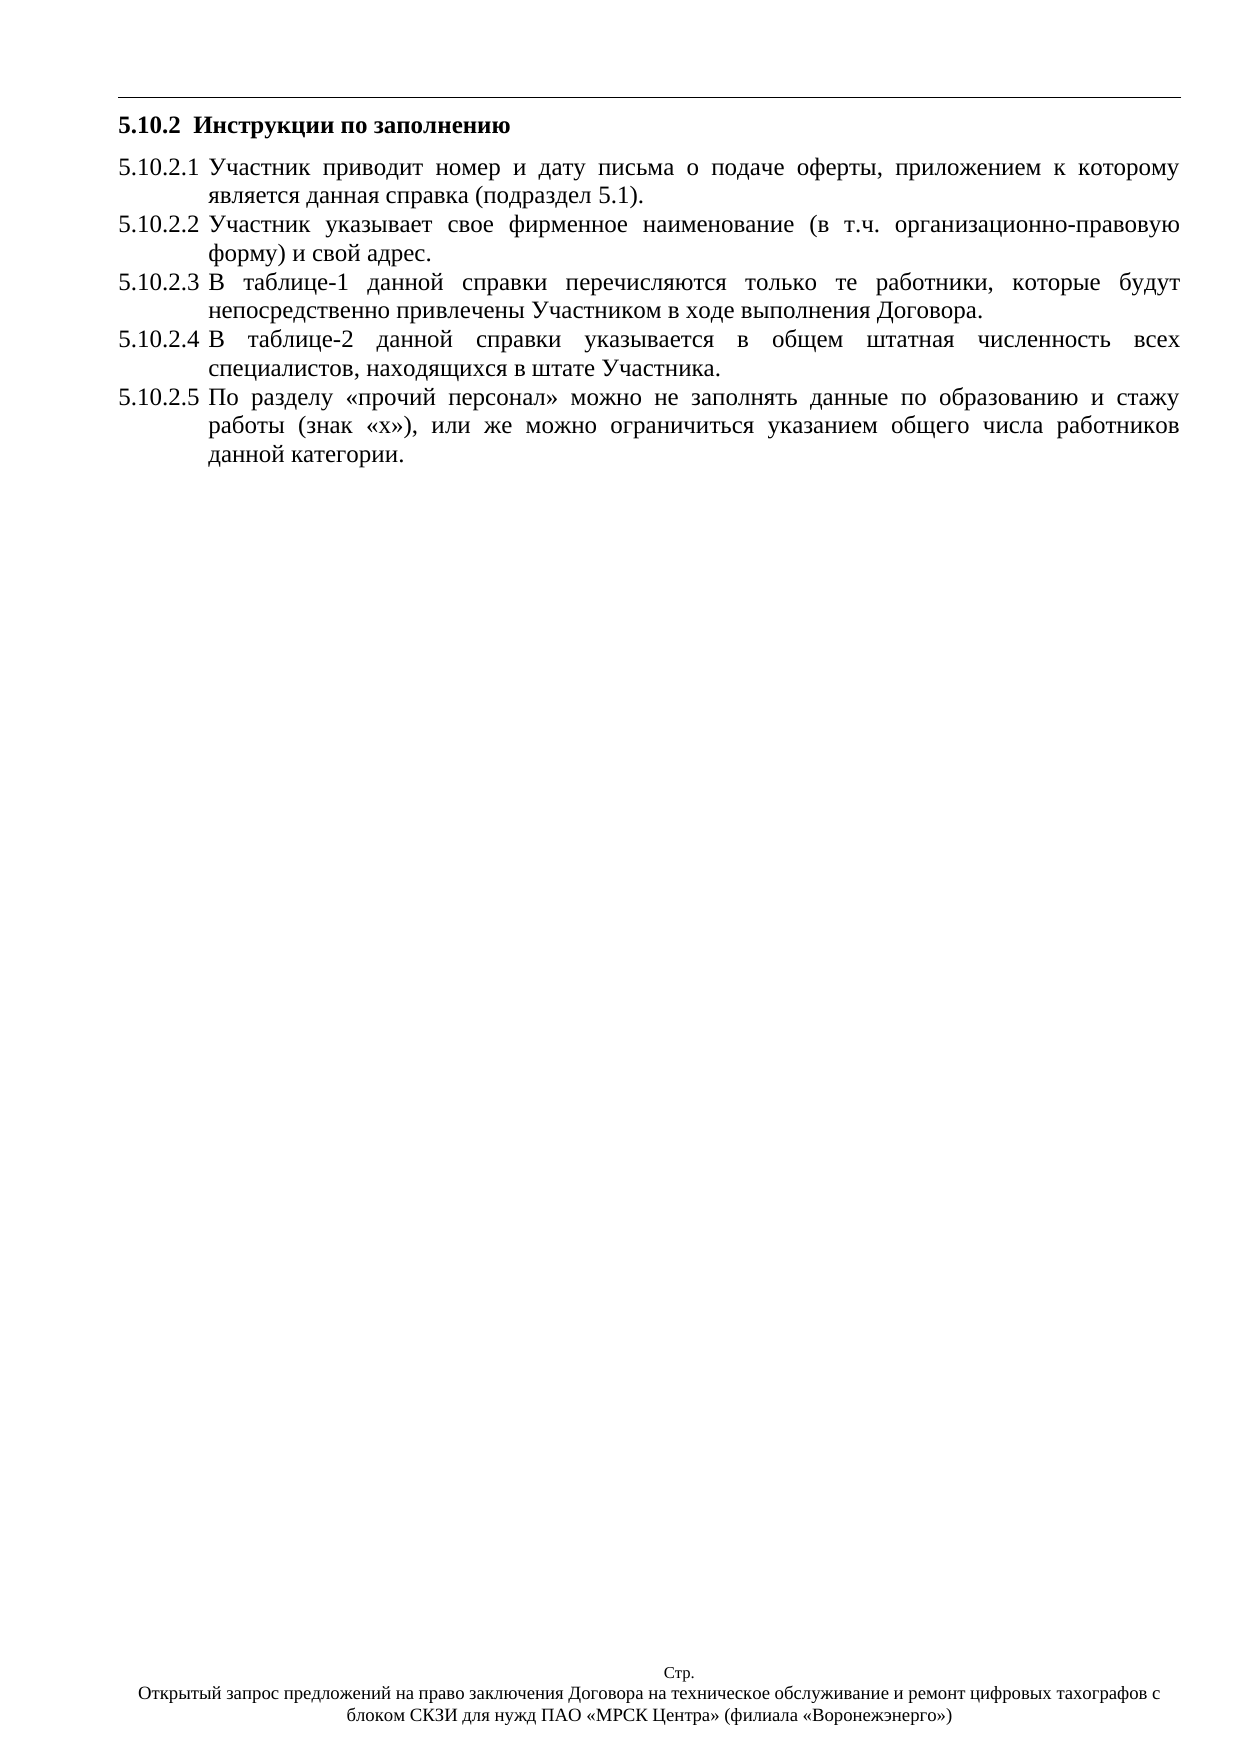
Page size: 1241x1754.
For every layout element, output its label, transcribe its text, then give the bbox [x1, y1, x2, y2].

list По разделу «прочий персонал» можно не заполнять данные по образованию и стажу работы (знак «х»), или же можно ограничиться указанием общего числа работников данной категории. [118, 382, 1181, 468]
list Участник приводит номер и дату письма о подаче оферты, приложением к которому является данная справка (подраздел 5.1). [118, 152, 1181, 209]
list В таблице-2 данной справки указывается в общем штатная численность всех специалистов, находящихся в штате Участника. [118, 324, 1181, 382]
list В таблице-1 данной справки перечисляются только те работники, которые будут непосредственно привлечены Участником в ходе выполнения Договора. [118, 267, 1181, 324]
subtitle Инструкции по заполнению [118, 111, 1181, 139]
list Участник указывает свое фирменное наименование (в т.ч. организационно-правовую форму) и свой адрес. [118, 209, 1181, 267]
